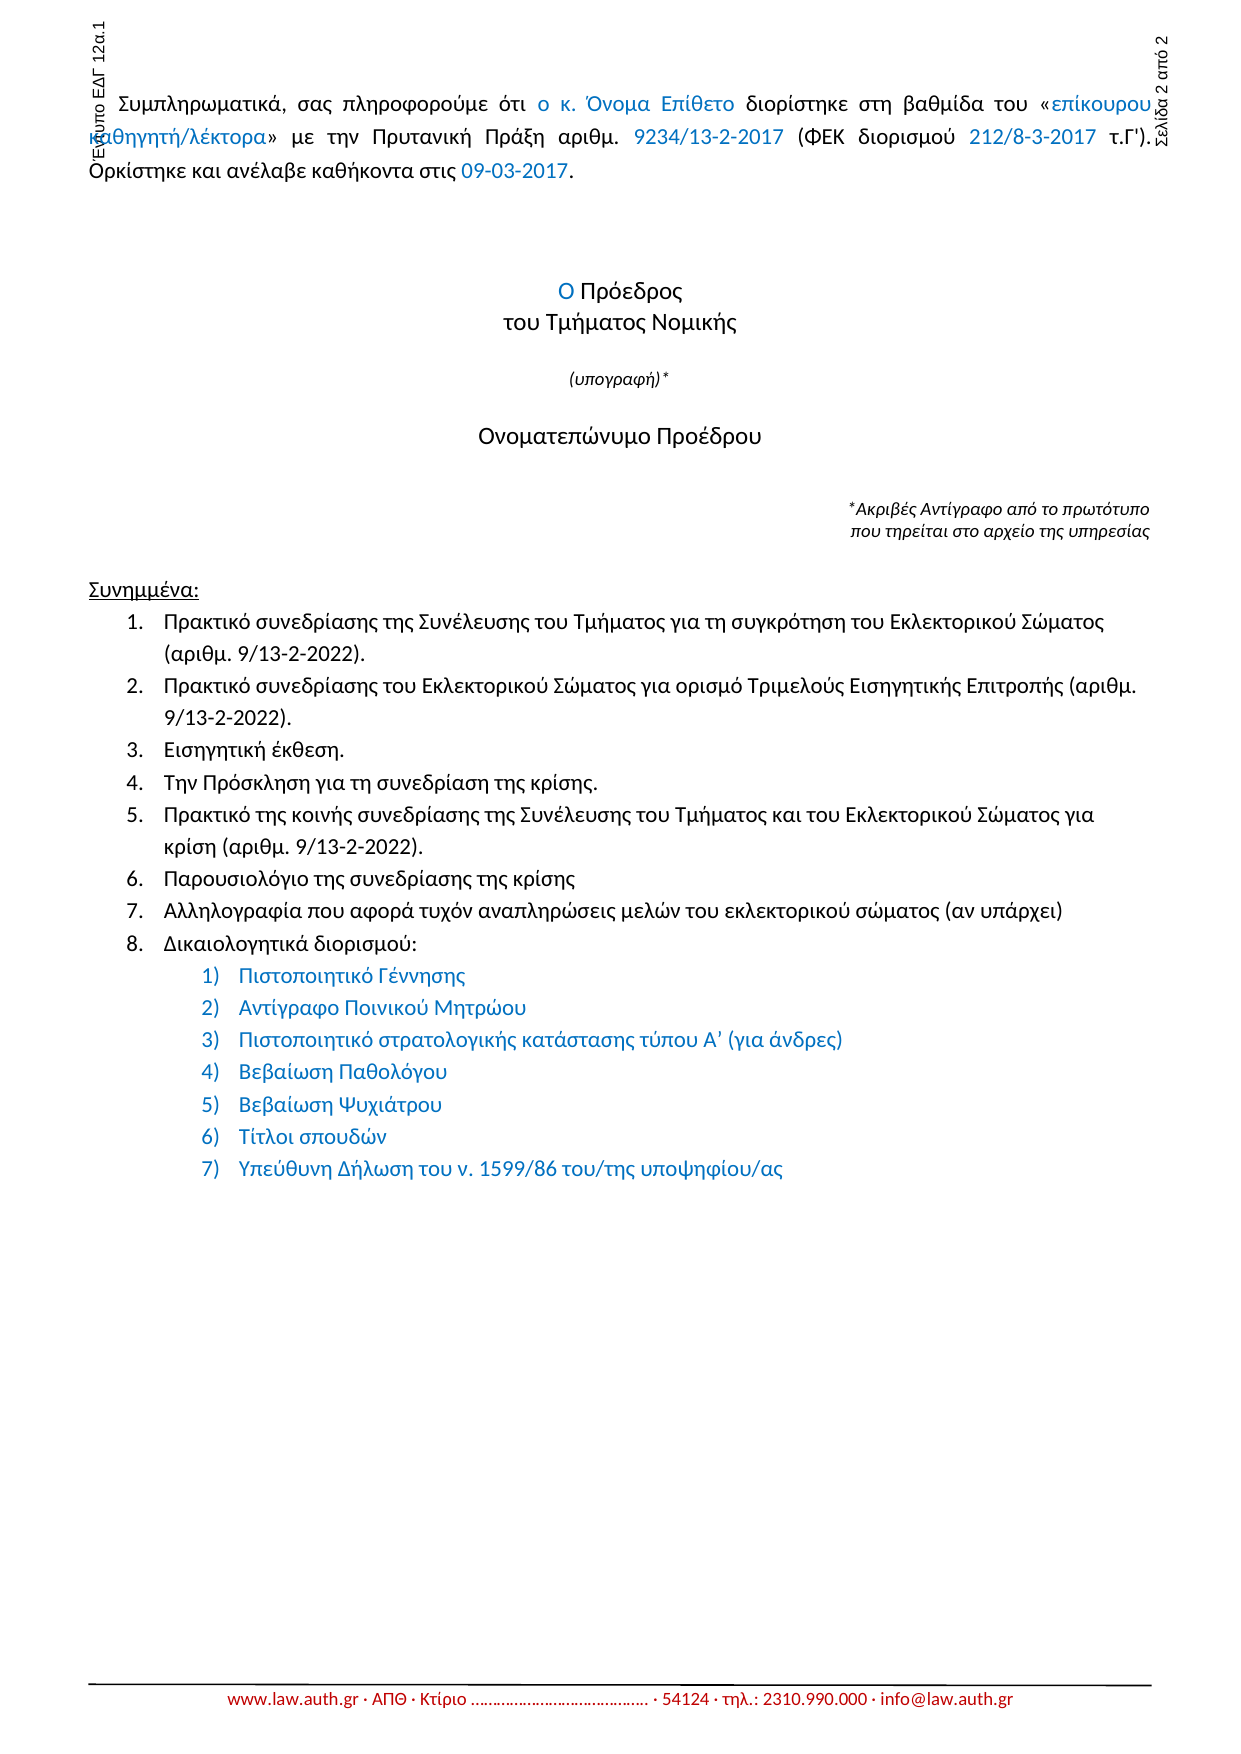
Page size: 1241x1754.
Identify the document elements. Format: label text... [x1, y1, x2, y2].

list Τίτλοι σπουδών [201, 1122, 1152, 1150]
list Πιστοποιητικό στρατολογικής κατάστασης τύπου Α’ (για άνδρες) [201, 1025, 1152, 1053]
list Παρουσιολόγιο της συνεδρίασης της κρίσης [126, 864, 1152, 892]
list Αλληλογραφία που αφορά τυχόν αναπληρώσεις μελών του εκλεκτορικού σώματος (αν υπάρχει) [126, 897, 1152, 924]
list Την Πρόσκληση για τη συνεδρίαση της κρίσης. [126, 768, 1152, 796]
text Συμπληρωματικά, σας πληροφορούμε ότι ο κ. Όνομα Επίθετο διορίστηκε στη βαθμίδα του «επίκουρου καθηγητή/λέκτορα» με την Πρυτανική Πράξη αριθμ. 9234/13-2-2017 (ΦΕΚ διορισμού 212/8-3-2017 τ.Γ'). Ορκίστηκε και ανέλαβε καθήκοντα στις 09-03-2017. [89, 89, 1152, 184]
list Πρακτικό της κοινής συνεδρίασης της Συνέλευσης του Τμήματος και του Εκλεκτορικού Σώματος για κρίση (αριθμ. 9/13-2-2022). [126, 800, 1152, 860]
text του Τμήματος Νομικής [89, 306, 1152, 336]
list Βεβαίωση Παθολόγου [201, 1057, 1152, 1086]
text (υπογραφή)* [89, 367, 1152, 389]
list Πρακτικό συνεδρίασης της Συνέλευσης του Τμήματος για τη συγκρότηση του Εκλεκτορικού Σώματος (αριθμ. 9/13-2-2022). [126, 607, 1152, 667]
list Βεβαίωση Ψυχιάτρου [201, 1090, 1152, 1118]
list Πρακτικό συνεδρίασης του Εκλεκτορικού Σώματος για ορισμό Τριμελούς Εισηγητικής Επιτροπής (αριθμ. 9/13-2-2022). [126, 671, 1152, 731]
list Αντίγραφο Ποινικού Μητρώου [201, 993, 1152, 1021]
list Πιστοποιητικό Γέννησης [201, 961, 1152, 989]
list Δικαιολογητικά διορισμού: [126, 929, 1152, 957]
text *Ακριβές Αντίγραφο από το πρωτότυπο [89, 497, 1152, 519]
text Συνημμένα: [89, 575, 1152, 603]
text Ονοματεπώνυμο Προέδρου [89, 420, 1152, 451]
list Υπεύθυνη Δήλωση του ν. 1599/86 του/της υποψηφίου/ας [201, 1154, 1152, 1182]
list Εισηγητική έκθεση. [126, 736, 1152, 764]
text που τηρείται στο αρχείο της υπηρεσίας [89, 519, 1152, 542]
text Ο Πρόεδρος [89, 275, 1152, 306]
